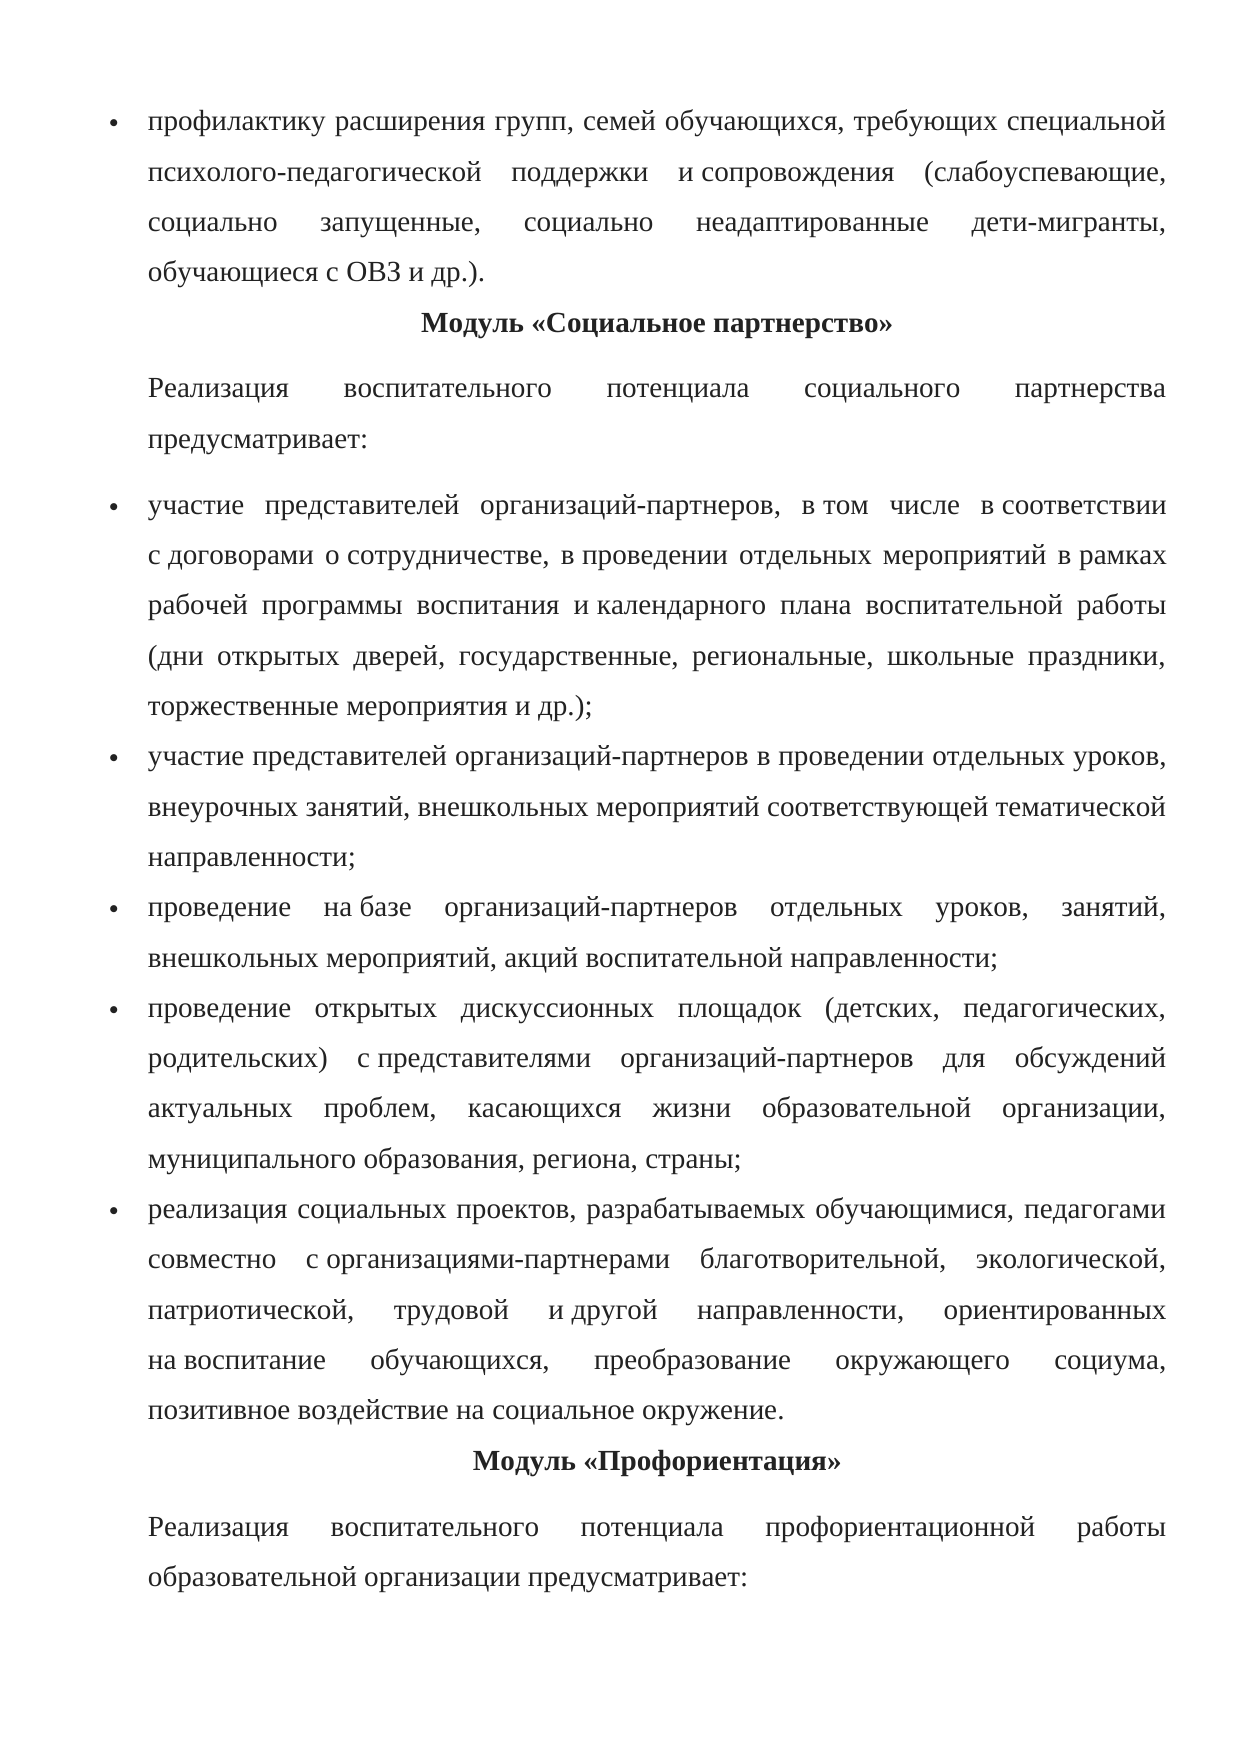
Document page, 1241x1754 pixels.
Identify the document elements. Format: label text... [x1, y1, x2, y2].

list профилактику расширения групп, семей обучающихся, требующих специальной психолого-педагогической поддержки и сопровождения (слабоуспевающие, социально запущенные, социально неадаптированные дети-мигранты, обучающиеся с ОВЗ и др.). [110, 103, 1167, 288]
list участие представителей организаций-партнеров, в том числе в соответствии с договорами о сотрудничестве, в проведении отдельных мероприятий в рамках рабочей программы воспитания и календарного плана воспитательной работы (дни открытых дверей, государственные, региональные, школьные праздники, торжественные мероприятия и др.); [110, 487, 1167, 722]
text Модуль «Социальное партнерство» [148, 305, 1167, 338]
list реализация социальных проектов, разрабатываемых обучающимися, педагогами совместно с организациями-партнерами благотворительной, экологической, патриотической, трудовой и другой направленности, ориентированных на воспитание обучающихся, преобразование окружающего социума, позитивное воздействие на социальное окружение. [110, 1191, 1167, 1426]
text Модуль «Профориентация» [148, 1443, 1167, 1476]
text Реализация воспитательного потенциала профориентационной работы образовательной организации предусматривает: [148, 1509, 1167, 1593]
text Реализация воспитательного потенциала социального партнерства предусматривает: [148, 371, 1167, 454]
list проведение открытых дискуссионных площадок (детских, педагогических, родительских) с представителями организаций-партнеров для обсуждений актуальных проблем, касающихся жизни образовательной организации, муниципального образования, региона, страны; [110, 990, 1167, 1174]
list проведение на базе организаций-партнеров отдельных уроков, занятий, внешкольных мероприятий, акций воспитательной направленности; [110, 889, 1167, 973]
list участие представителей организаций-партнеров в проведении отдельных уроков, внеурочных занятий, внешкольных мероприятий соответствующей тематической направленности; [110, 738, 1167, 873]
